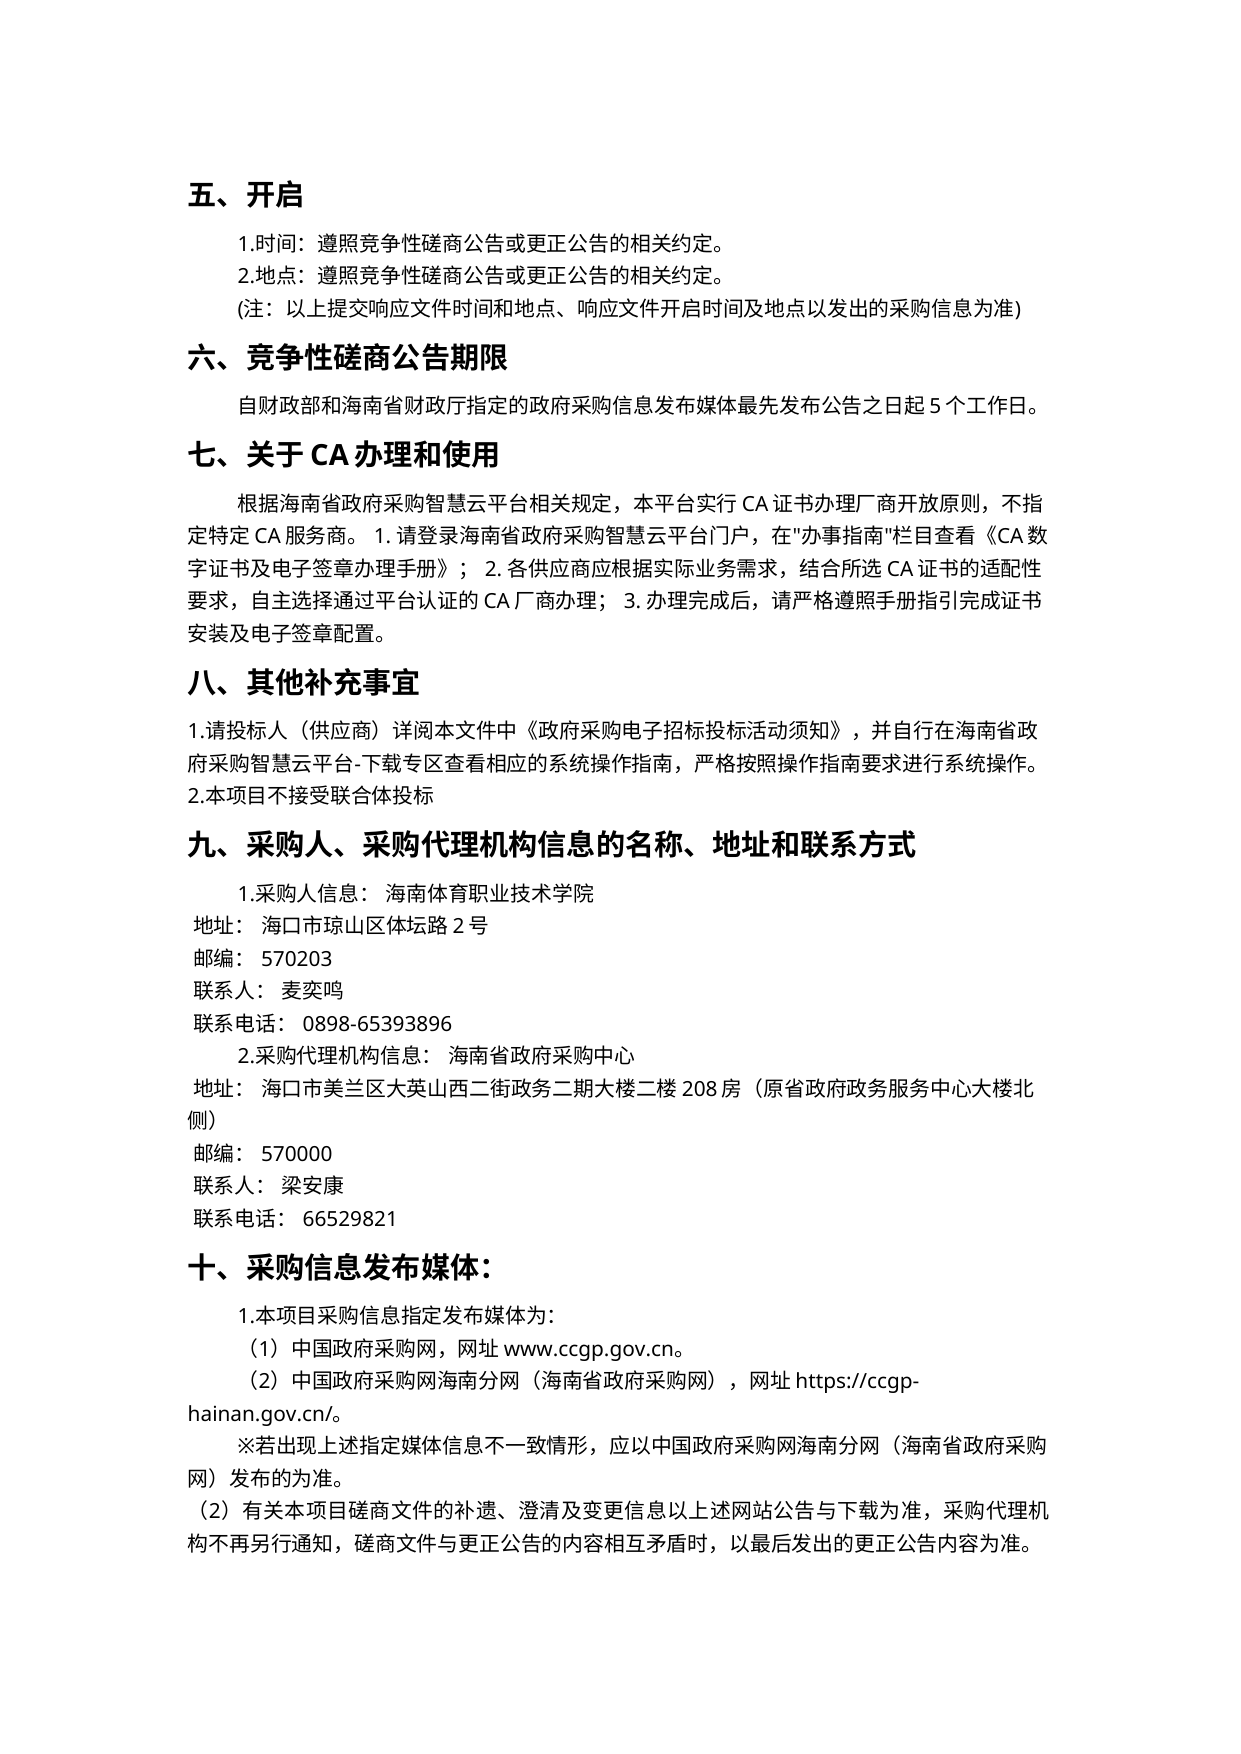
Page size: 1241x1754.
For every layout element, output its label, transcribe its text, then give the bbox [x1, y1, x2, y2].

text 联系电话： 66529821 [187, 1202, 1053, 1234]
text 2.采购代理机构信息： 海南省政府采购中心 [187, 1039, 1053, 1072]
text （1）中国政府采购网，网址www.ccgp.gov.cn。 [187, 1332, 1053, 1364]
text 七、关于CA办理和使用 [187, 422, 1053, 487]
text 联系人： 麦奕鸣 [187, 974, 1053, 1007]
text 联系人： 梁安康 [187, 1169, 1053, 1202]
text 1.采购人信息： 海南体育职业技术学院 [187, 877, 1053, 909]
text (注：以上提交响应文件时间和地点、响应文件开启时间及地点以发出的采购信息为准) [187, 292, 1053, 324]
text （2）有关本项目磋商文件的补遗、澄清及变更信息以上述网站公告与下载为准，采购代理机构不再另行通知，磋商文件与更正公告的内容相互矛盾时，以最后发出的更正公告内容为准。 [187, 1494, 1053, 1559]
text 1.时间：遵照竞争性磋商公告或更正公告的相关约定。 [187, 227, 1053, 259]
text 地址： 海口市琼山区体坛路2号 [187, 909, 1053, 942]
text 十、采购信息发布媒体： [187, 1234, 1053, 1299]
text 根据海南省政府采购智慧云平台相关规定，本平台实行CA证书办理厂商开放原则，不指定特定CA服务商。 1. 请登录海南省政府采购智慧云平台门户，在"办事指南"栏目查看《CA数字证书及电子签章办理手册》； 2. 各供应商应根据实际业务需求，结合所选CA证书的适配性要求，自主选择通过平台认证的CA厂商办理； 3. 办理完成后，请严格遵照手册指引完成证书安装及电子签章配置。 [187, 487, 1053, 649]
text （2）中国政府采购网海南分网（海南省政府采购网），网址https://ccgp-hainan.gov.cn/。 [187, 1364, 1053, 1429]
text 六、竞争性磋商公告期限 [187, 324, 1053, 389]
text 联系电话： 0898-65393896 [187, 1007, 1053, 1039]
text 2.地点：遵照竞争性磋商公告或更正公告的相关约定。 [187, 259, 1053, 292]
text 五、开启 [187, 162, 1053, 227]
text 九、采购人、采购代理机构信息的名称、地址和联系方式 [187, 812, 1053, 877]
text ※若出现上述指定媒体信息不一致情形，应以中国政府采购网海南分网（海南省政府采购网）发布的为准。 [187, 1429, 1053, 1494]
text 八、其他补充事宜 [187, 649, 1053, 714]
text 地址： 海口市美兰区大英山西二街政务二期大楼二楼208房（原省政府政务服务中心大楼北侧） [187, 1072, 1053, 1137]
text 1.本项目采购信息指定发布媒体为： [187, 1299, 1053, 1332]
text 邮编： 570203 [187, 942, 1053, 974]
text 1.请投标人（供应商）详阅本文件中《政府采购电子招标投标活动须知》，并自行在海南省政府采购智慧云平台-下载专区查看相应的系统操作指南，严格按照操作指南要求进行系统操作。 2.本项目不接受联合体投标 [187, 714, 1053, 812]
text 自财政部和海南省财政厅指定的政府采购信息发布媒体最先发布公告之日起5个工作日。 [187, 389, 1053, 422]
text 邮编： 570000 [187, 1137, 1053, 1169]
